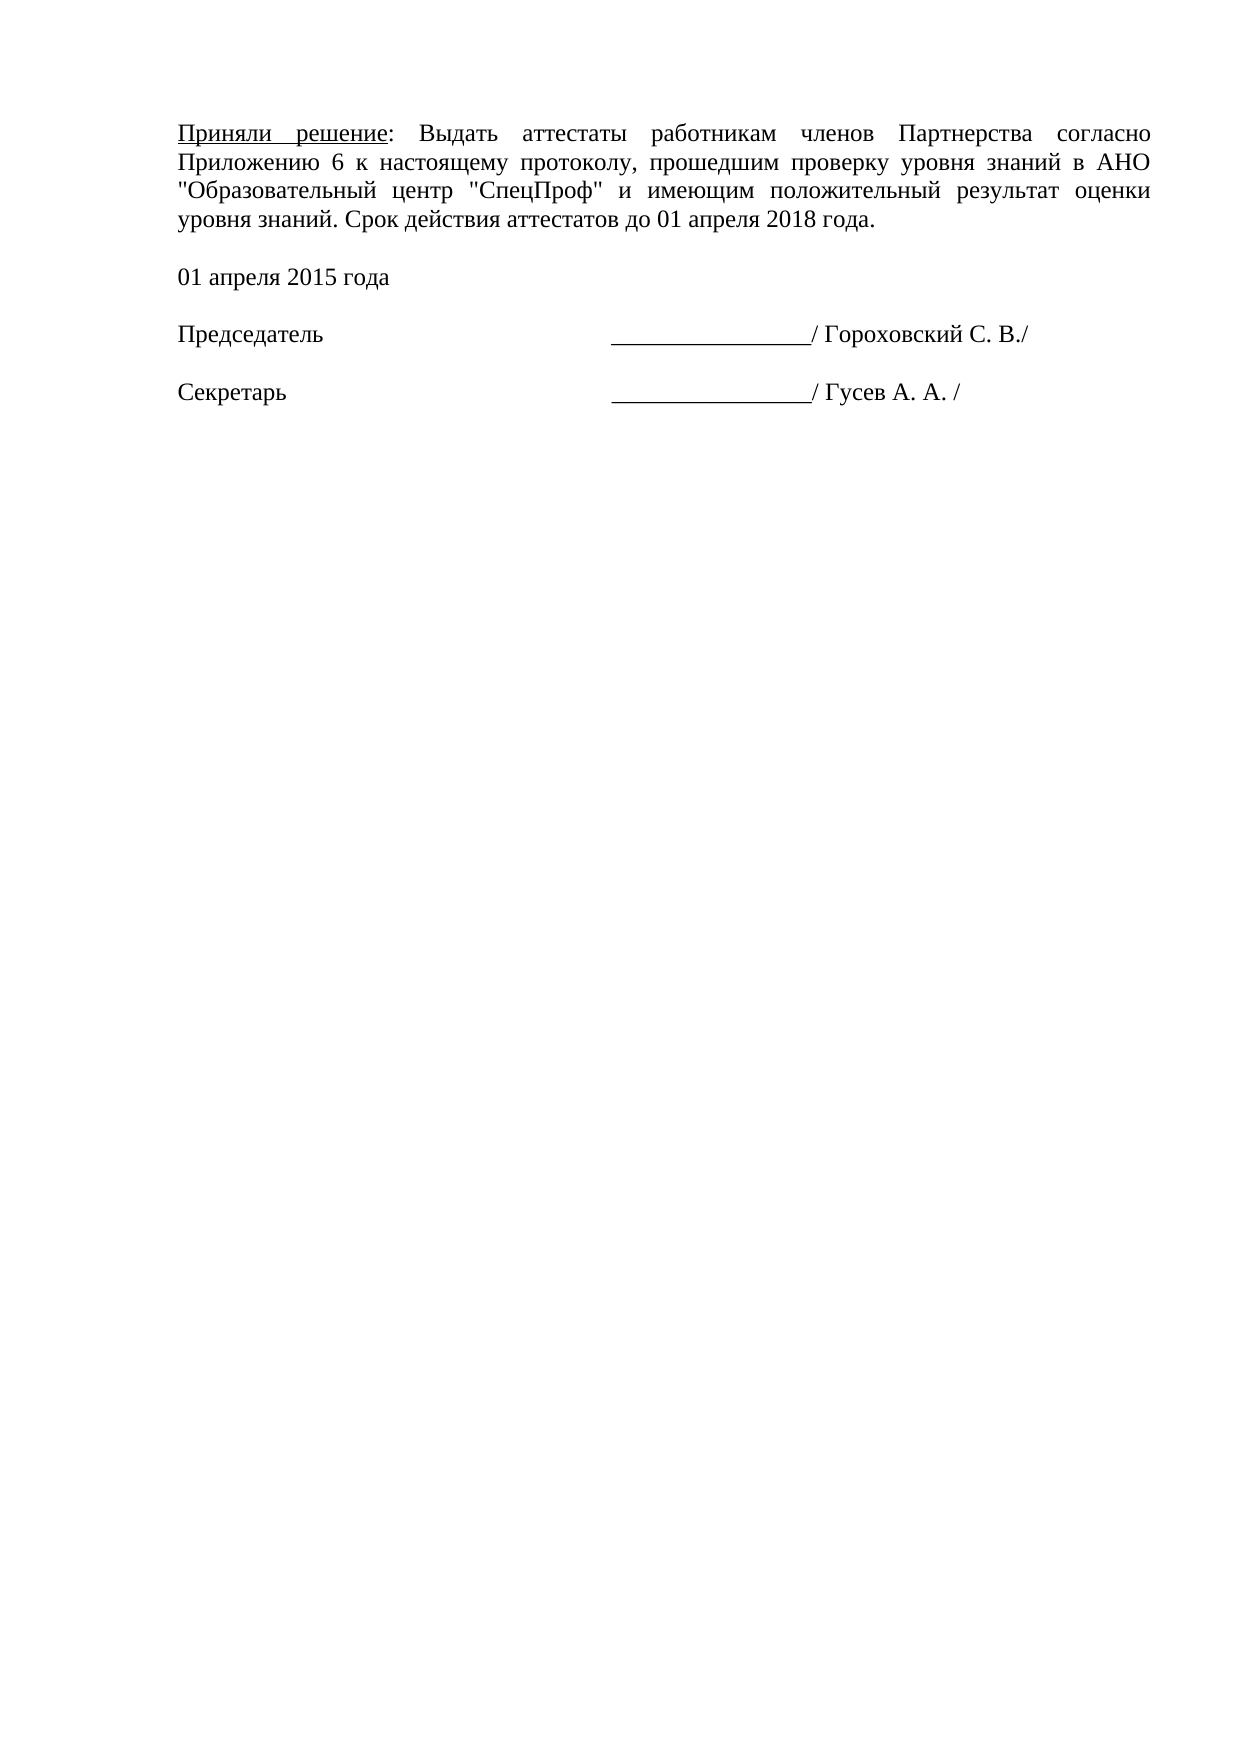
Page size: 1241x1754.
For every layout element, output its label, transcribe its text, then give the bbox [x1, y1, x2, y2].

text Приняли решение: Выдать аттестаты работникам членов Партнерства согласно Приложению 6 к настоящему протоколу, прошедшим проверку уровня знаний в АНО "Образовательный центр "СпецПроф" и имеющим положительный результат оценки уровня знаний. Срок действия аттестатов до 01 апреля 2018 года. [177, 118, 1152, 233]
text Председатель ________________/ Гороховский С. В. / [177, 319, 1152, 348]
text 01 апреля 2015 года [177, 262, 1152, 291]
text Секретарь ________________/ Гусев А. А. / [177, 377, 1152, 406]
